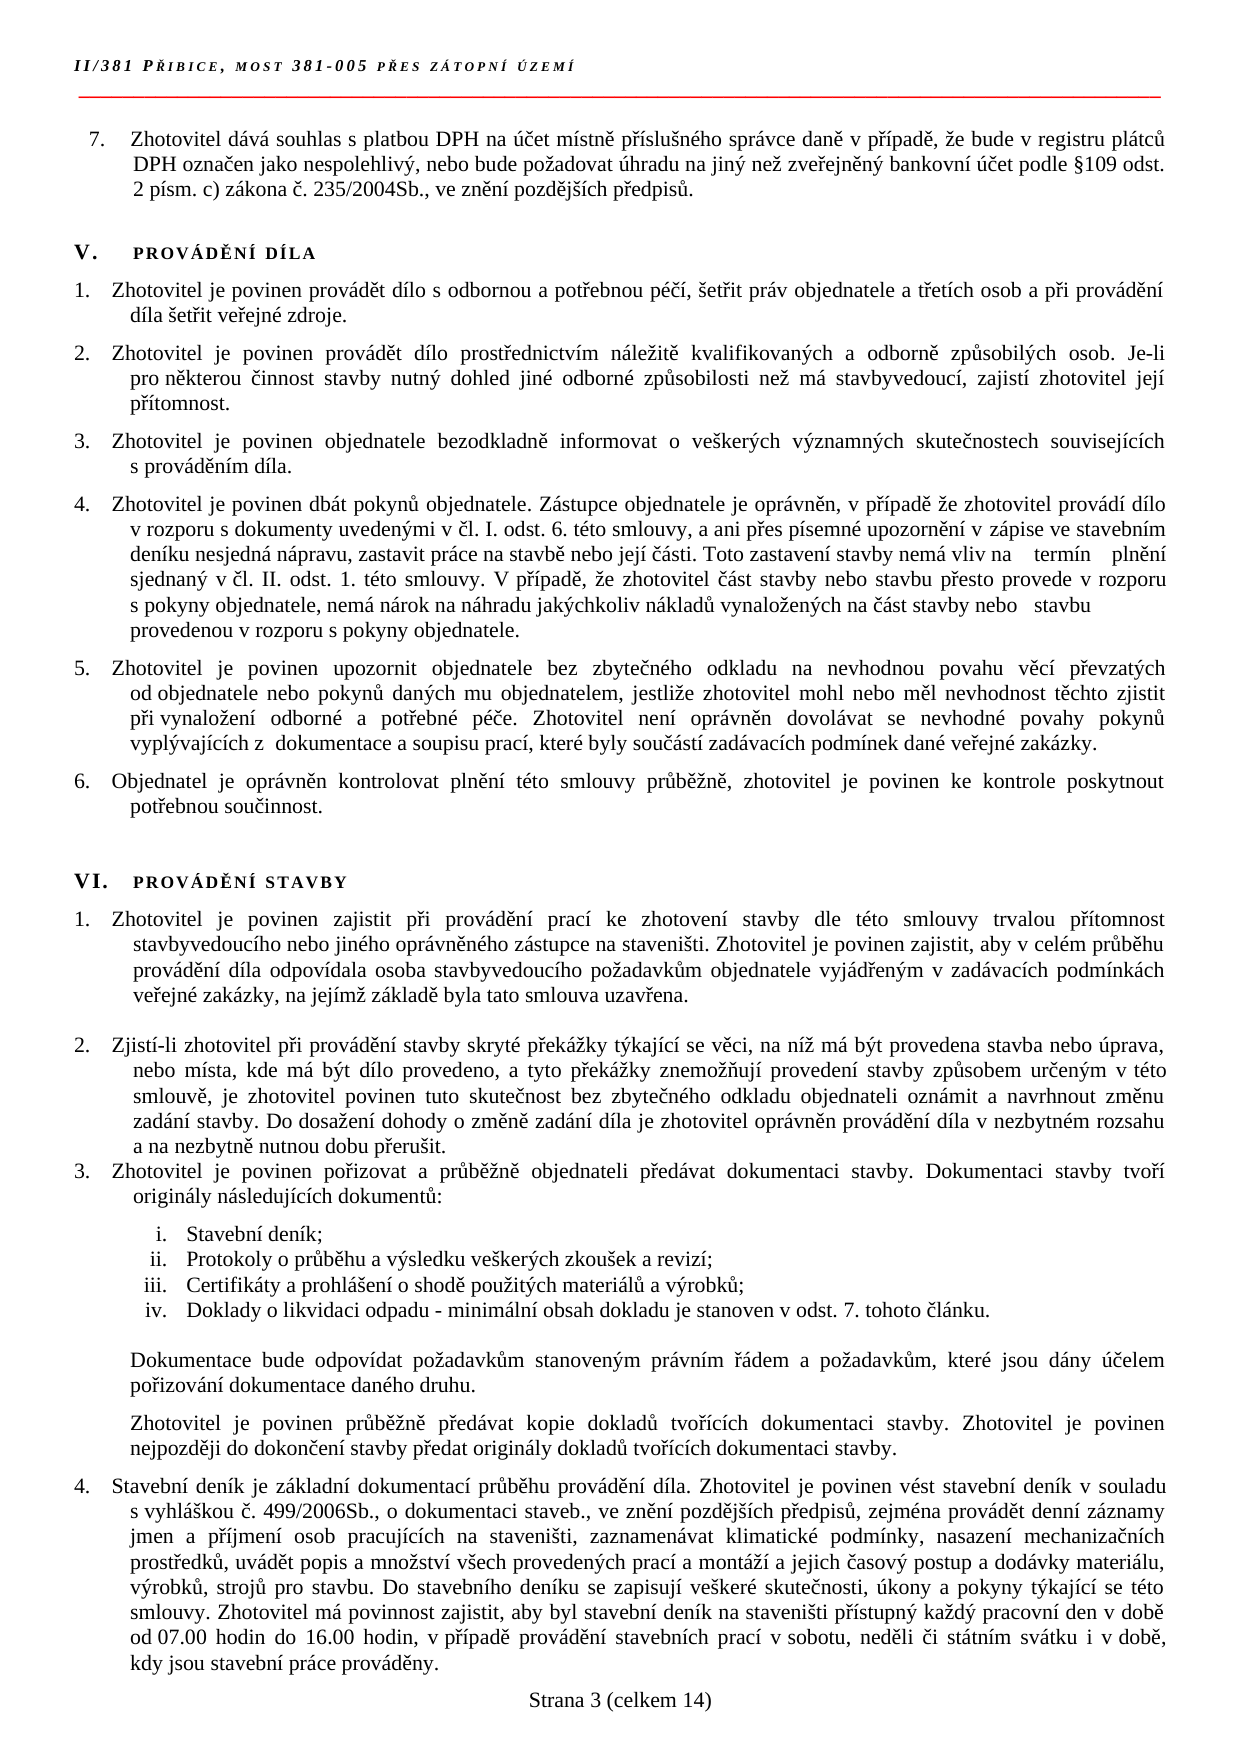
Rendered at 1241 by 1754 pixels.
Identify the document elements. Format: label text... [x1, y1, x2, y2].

list Zhotovitel je povinen provádět dílo s odbornou a potřebnou péčí, šetřit práv objednatele a třetích osob a při provádění díla šetřit veřejné zdroje. [74, 277, 1166, 327]
list Zhotovitel je povinen objednatele bezodkladně informovat o veškerých významných skutečnostech souvisejících s prováděním díla. [74, 428, 1166, 478]
list Zjistí-li zhotovitel při provádění stavby skryté překážky týkající se věci, na níž má být provedena stavba nebo úprava, nebo místa, kde má být dílo provedeno, a tyto překážky znemožňují provedení stavby způsobem určeným v této smlouvě, je zhotovitel povinen tuto skutečnost bez zbytečného odkladu objednateli oznámit a navrhnout změnu zadání stavby. Do dosažení dohody o změně zadání díla je zhotovitel oprávněn provádění díla v nezbytném rozsahu a na nezbytně nutnou dobu přerušit. [74, 1032, 1166, 1158]
list Stavební deník je základní dokumentací průběhu provádění díla. Zhotovitel je povinen vést stavební deník v souladu s vyhláškou č. 499/2006Sb., o dokumentaci staveb., ve znění pozdějších předpisů, zejména provádět denní záznamy jmen a příjmení osob pracujících na staveništi, zaznamenávat klimatické podmínky, nasazení mechanizačních prostředků, uvádět popis a množství všech provedených prací a montáží a jejich časový postup a dodávky materiálu, výrobků, strojů pro stavbu. Do stavebního deníku se zapisují veškeré skutečnosti, úkony a pokyny týkající se této smlouvy. Zhotovitel má povinnost zajistit, aby byl stavební deník na staveništi přístupný každý pracovní den v době od 07.00 hodin do 16.00 hodin, v případě provádění stavebních prací v sobotu, neděli či státním svátku i v době, kdy jsou stavební práce prováděny. [74, 1473, 1166, 1675]
list Stavební deník; [167, 1221, 1166, 1246]
list Protokoly o průběhu a výsledku veškerých zkoušek a revizí; [167, 1246, 1166, 1272]
text Zhotovitel je povinen průběžně předávat kopie dokladů tvořících dokumentaci stavby. Zhotovitel je povinen nejpozději do dokončení stavby předat originály dokladů tvořících dokumentaci stavby. [130, 1410, 1166, 1461]
list Zhotovitel je povinen dbát pokynů objednatele. Zástupce objednatele je oprávněn, v případě že zhotovitel provádí dílo v rozporu s dokumenty uvedenými v čl. I. odst. 6. této smlouvy, a ani přes písemné upozornění v zápise ve stavebním deníku nesjedná nápravu, zastavit práce na stavbě nebo její části. Toto zastavení stavby nemá vliv na termín plnění sjednaný v čl. II. odst. 1. této smlouvy. V případě, že zhotovitel část stavby nebo stavbu přesto provede v rozporu s pokyny objednatele, nemá nárok na náhradu jakýchkoliv nákladů vynaložených na část stavby nebo stavbu provedenou v rozporu s pokyny objednatele. [74, 491, 1166, 642]
list provádění stavby [74, 868, 1166, 894]
list Zhotovitel dává souhlas s platbou DPH na účet místně příslušného správce daně v případě, že bude v registru plátců DPH označen jako nespolehlivý, nebo bude požadovat úhradu na jiný než zveřejněný bankovní účet podle §109 odst. 2 písm. c) zákona č. 235/2004Sb., ve znění pozdějších předpisů. [89, 126, 1166, 201]
list Zhotovitel je povinen pořizovat a průběžně objednateli předávat dokumentaci stavby. Dokumentaci stavby tvoří originály následujících dokumentů: [74, 1158, 1166, 1209]
list Zhotovitel je povinen upozornit objednatele bez zbytečného odkladu na nevhodnou povahu věcí převzatých od objednatele nebo pokynů daných mu objednatelem, jestliže zhotovitel mohl nebo měl nevhodnost těchto zjistit při vynaložení odborné a potřebné péče. Zhotovitel není oprávněn dovolávat se nevhodné povahy pokynů vyplývajících z dokumentace a soupisu prací, které byly součástí zadávacích podmínek dané veřejné zakázky. [74, 654, 1166, 755]
list Zhotovitel je povinen provádět dílo prostřednictvím náležitě kvalifikovaných a odborně způsobilých osob. Je-li pro některou činnost stavby nutný dohled jiné odborné způsobilosti než má stavbyvedoucí, zajistí zhotovitel její přítomnost. [74, 340, 1166, 415]
list provádění díla [74, 239, 1166, 264]
list Zhotovitel je povinen zajistit při provádění prací ke zhotovení stavby dle této smlouvy trvalou přítomnost stavbyvedoucího nebo jiného oprávněného zástupce na staveništi. Zhotovitel je povinen zajistit, aby v celém průběhu provádění díla odpovídala osoba stavbyvedoucího požadavkům objednatele vyjádřeným v zadávacích podmínkách veřejné zakázky, na jejímž základě byla tato smlouva uzavřena. [74, 906, 1166, 1007]
list Certifikáty a prohlášení o shodě použitých materiálů a výrobků; [167, 1272, 1166, 1297]
list Doklady o likvidaci odpadu - minimální obsah dokladu je stanoven v odst. 7. tohoto článku. [167, 1297, 1166, 1322]
list Objednatel je oprávněn kontrolovat plnění této smlouvy průběžně, zhotovitel je povinen ke kontrole poskytnout potřebnou součinnost. [74, 768, 1166, 818]
text Dokumentace bude odpovídat požadavkům stanoveným právním řádem a požadavkům, které jsou dány účelem pořizování dokumentace daného druhu. [130, 1347, 1166, 1398]
